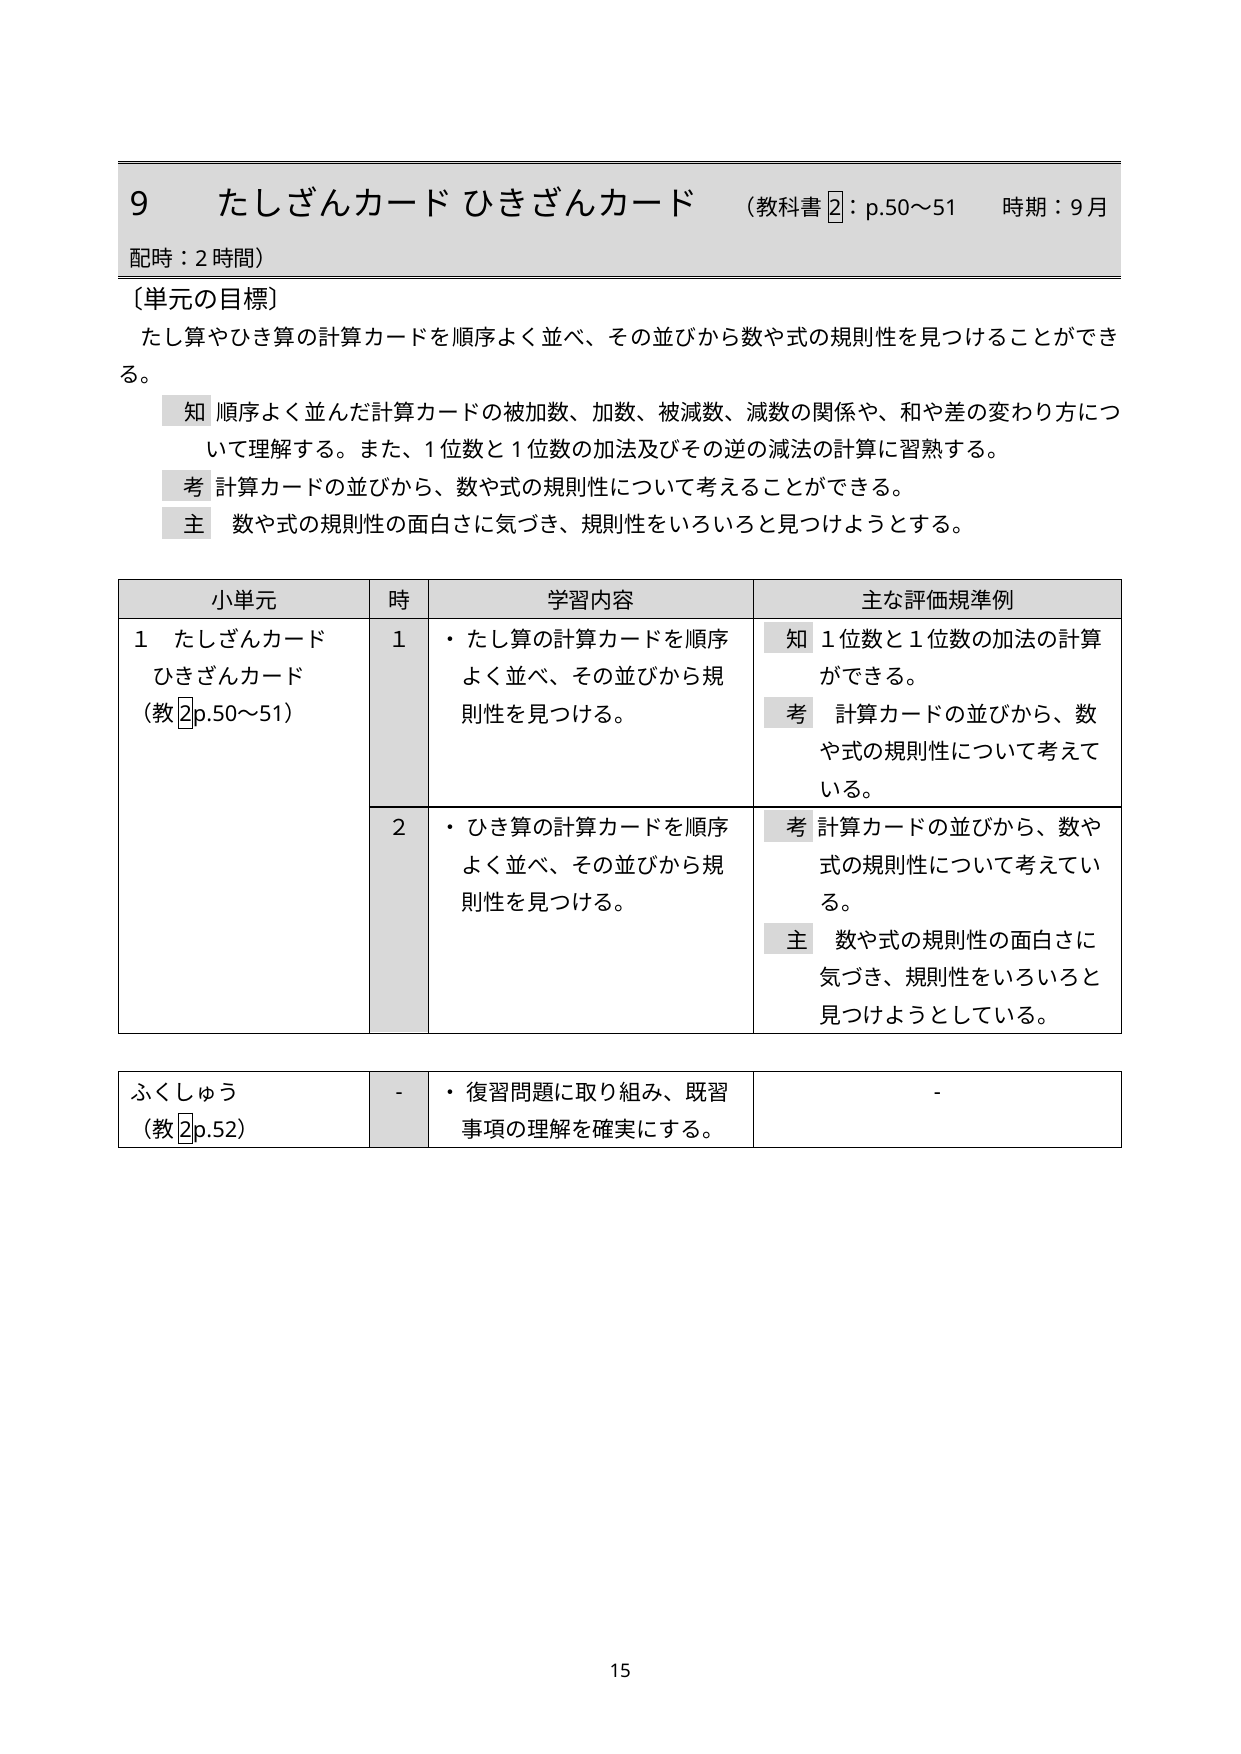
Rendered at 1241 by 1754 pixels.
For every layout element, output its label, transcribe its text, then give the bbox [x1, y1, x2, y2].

text 考 計算カードの並びから、数や式の規則性について考えることができる。 [140, 467, 1122, 504]
table_cell ・ ひき算の計算カードを順序よく並べ、その並びから規則性を見つける。 [429, 808, 753, 1032]
text 主 数や式の規則性の面白さに気づき、規則性をいろいろと見つけようとする。 [140, 504, 1122, 542]
table_header 時 [370, 580, 428, 618]
table_header 学習内容 [429, 580, 753, 618]
table_header 主な評価規準例 [754, 580, 1121, 618]
table_header 9 たしざんカード ひきざんカード （教科書2：p.50～51 時期：9月 配時：2時間） [118, 164, 1121, 276]
text 〔単元の目標〕 [118, 279, 1122, 317]
table_header 小単元 [119, 580, 369, 618]
table_cell 知 １位数と１位数の加法の計算ができる。 考 計算カードの並びから、数や式の規則性について考えている。 [754, 619, 1121, 806]
table_header ・ 復習問題に取り組み、既習事項の理解を確実にする。 [429, 1072, 753, 1147]
table_cell ２ [370, 808, 428, 1032]
table_header - [370, 1072, 428, 1147]
table_cell １ [370, 619, 428, 806]
table_cell ・ たし算の計算カードを順序よく並べ、その並びから規則性を見つける。 [429, 619, 753, 806]
text たし算やひき算の計算カードを順序よく並べ、その並びから数や式の規則性を見つけることができる。 [118, 317, 1122, 392]
text 知 順序よく並んだ計算カードの被加数、加数、被減数、減数の関係や、和や差の変わり方について理解する。また、1位数と1位数の加法及びその逆の減法の計算に習熟する。 [140, 392, 1122, 467]
table_cell １ たしざんカード ひきざんカード （教2p.50～51） [119, 619, 369, 1032]
table_header - [754, 1072, 1121, 1147]
table_cell 考 計算カードの並びから、数や式の規則性について考えている。 主 数や式の規則性の面白さに気づき、規則性をいろいろと見つけようとしている。 [754, 808, 1121, 1032]
table_header ふくしゅう （教2p.52） [119, 1072, 369, 1147]
